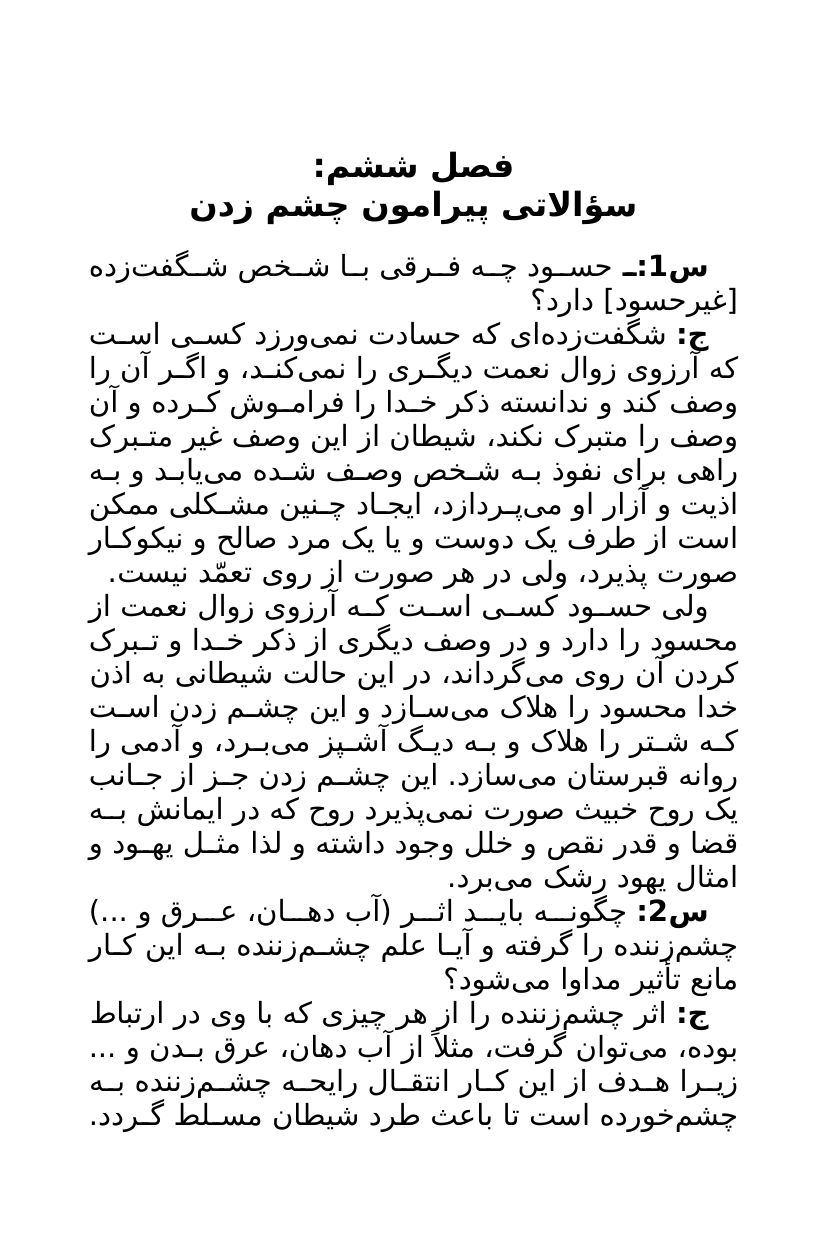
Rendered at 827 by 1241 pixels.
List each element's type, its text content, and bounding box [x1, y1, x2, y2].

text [89, 996, 738, 1132]
text ولی حسود کسی است که آرزوی زوال نعمت از محسود را دارد و در وصف دیگری از ذکر خدا و تبرک کردن آن روی می‌گرداند، در این حالت شیطانی به اذن خدا محسود را هلاک می‌سازد و این چشم زدن است که شتر را هلاک و به دیگ آشپز می‌برد، و آدمی را روانه قبرستان می‌سازد. این چشم زدن جز از جانب یک روح خبیث صورت نمی‌پذیرد روح که در ایمانش به قضا و قدر نقص و خلل وجود داشته و لذا مثل یهود و امثال یهود رشک می‌برد. [89, 589, 738, 894]
text ج: شگفت‌زده‌ای که حسادت نمی‌ورزد کسی است که آرزوی زوال نعمت دیگری را نمی‌کند، و اگر آن را وصف کند و ندانسته ذکر خدا را فراموش کرده و آن وصف را متبرک نکند، شیطان از این وصف غیر متبرک راهی برای نفوذ به شخص وصف شده می‌یابد و به اذیت و آزار او می‌پردازد، ایجاد چنین مشکلی ممکن است از طرف یک دوست و یا یک مرد صالح و نیکوکار صورت پذیرد، ولی در هر صورت از روی تعمّد نیست. [89, 317, 738, 589]
text س1: حسود چه فرقی با شخص شگفت‌زده [غیرحسود] دارد؟ [89, 249, 738, 317]
text فصل ششم: سؤالاتی پيرامون چشم زدن [89, 147, 738, 224]
text س2: چگونه باید اثر (آب دهان، عرق و ...) چشم‌زننده را گرفته و آیا علم چشم‌زننده به این کار مانع تأثیر مداوا می‌شود؟ [89, 894, 738, 996]
